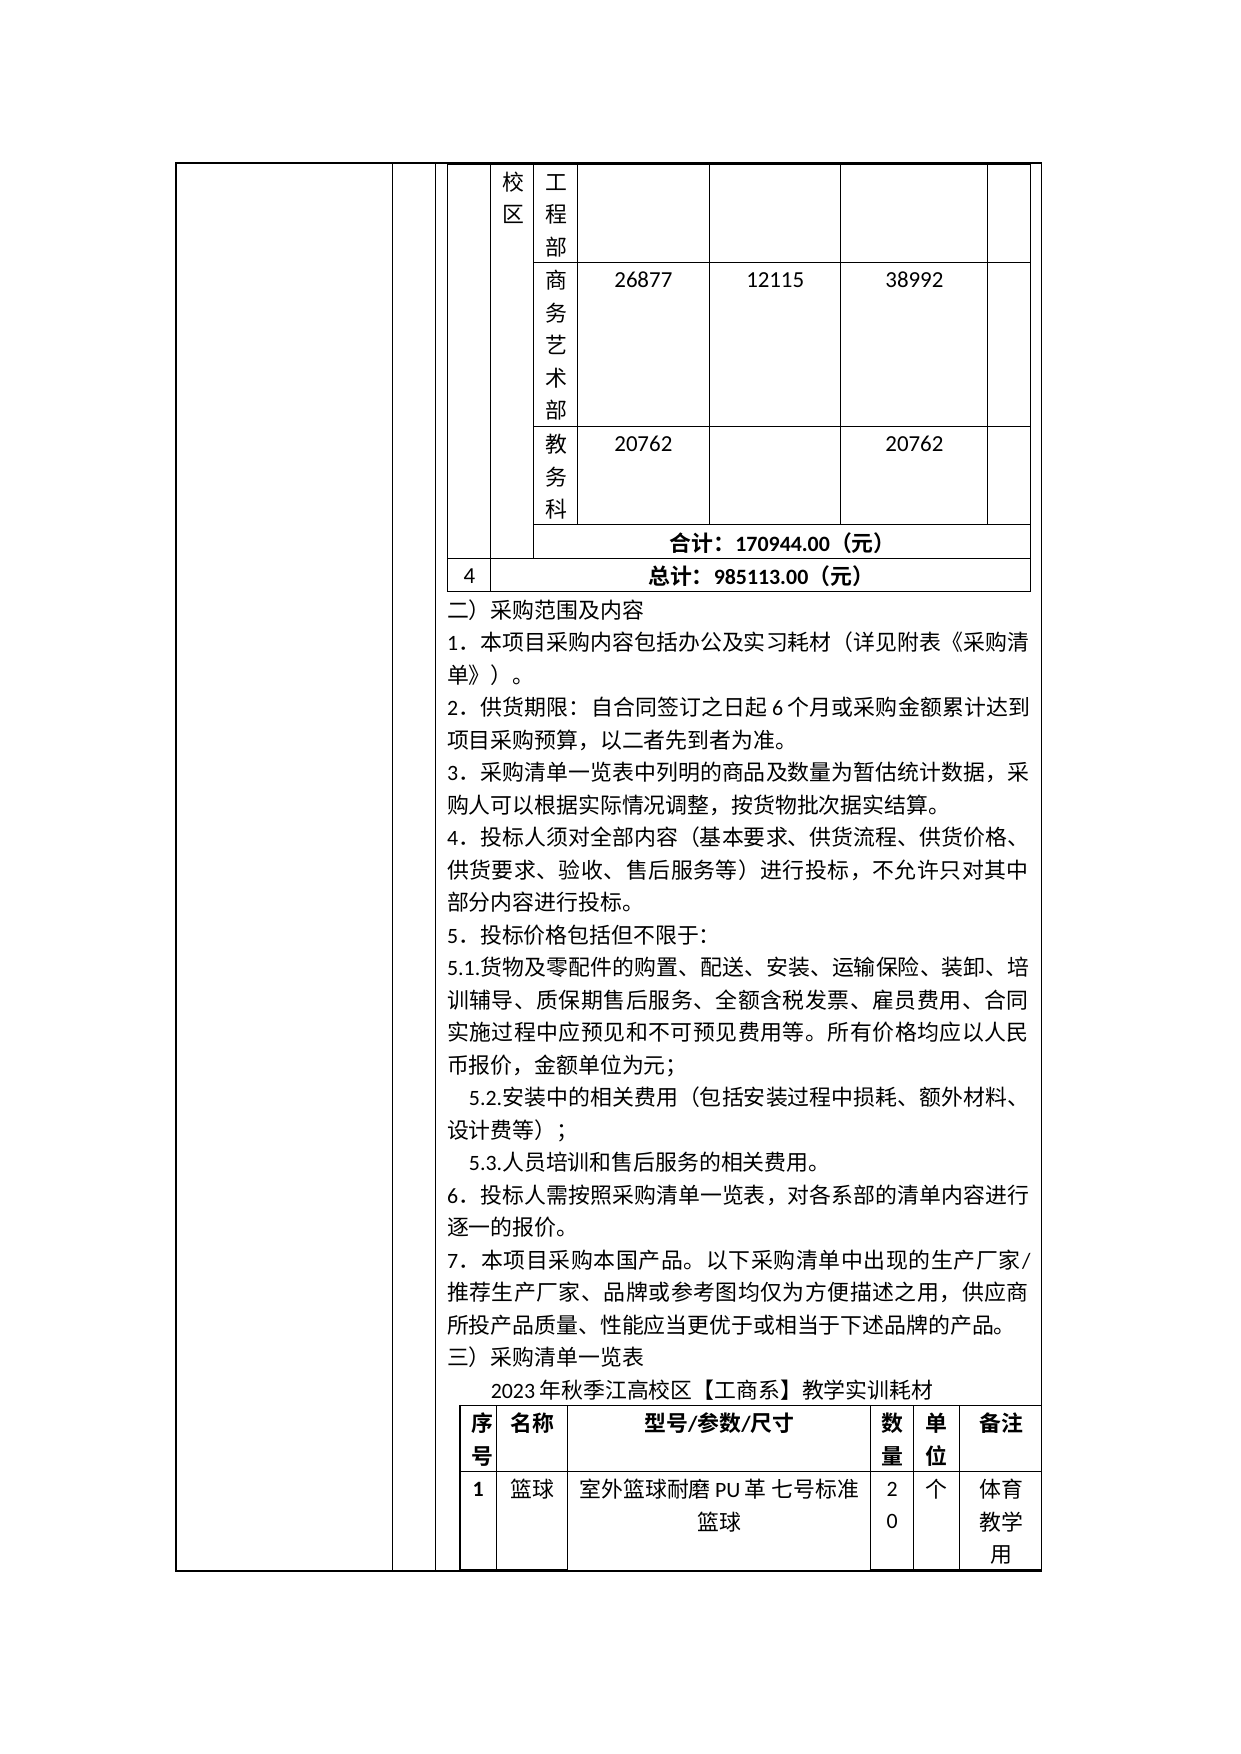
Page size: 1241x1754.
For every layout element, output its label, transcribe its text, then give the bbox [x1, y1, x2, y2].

table_cell 2 [393, 164, 435, 1570]
table_cell [177, 164, 392, 1570]
